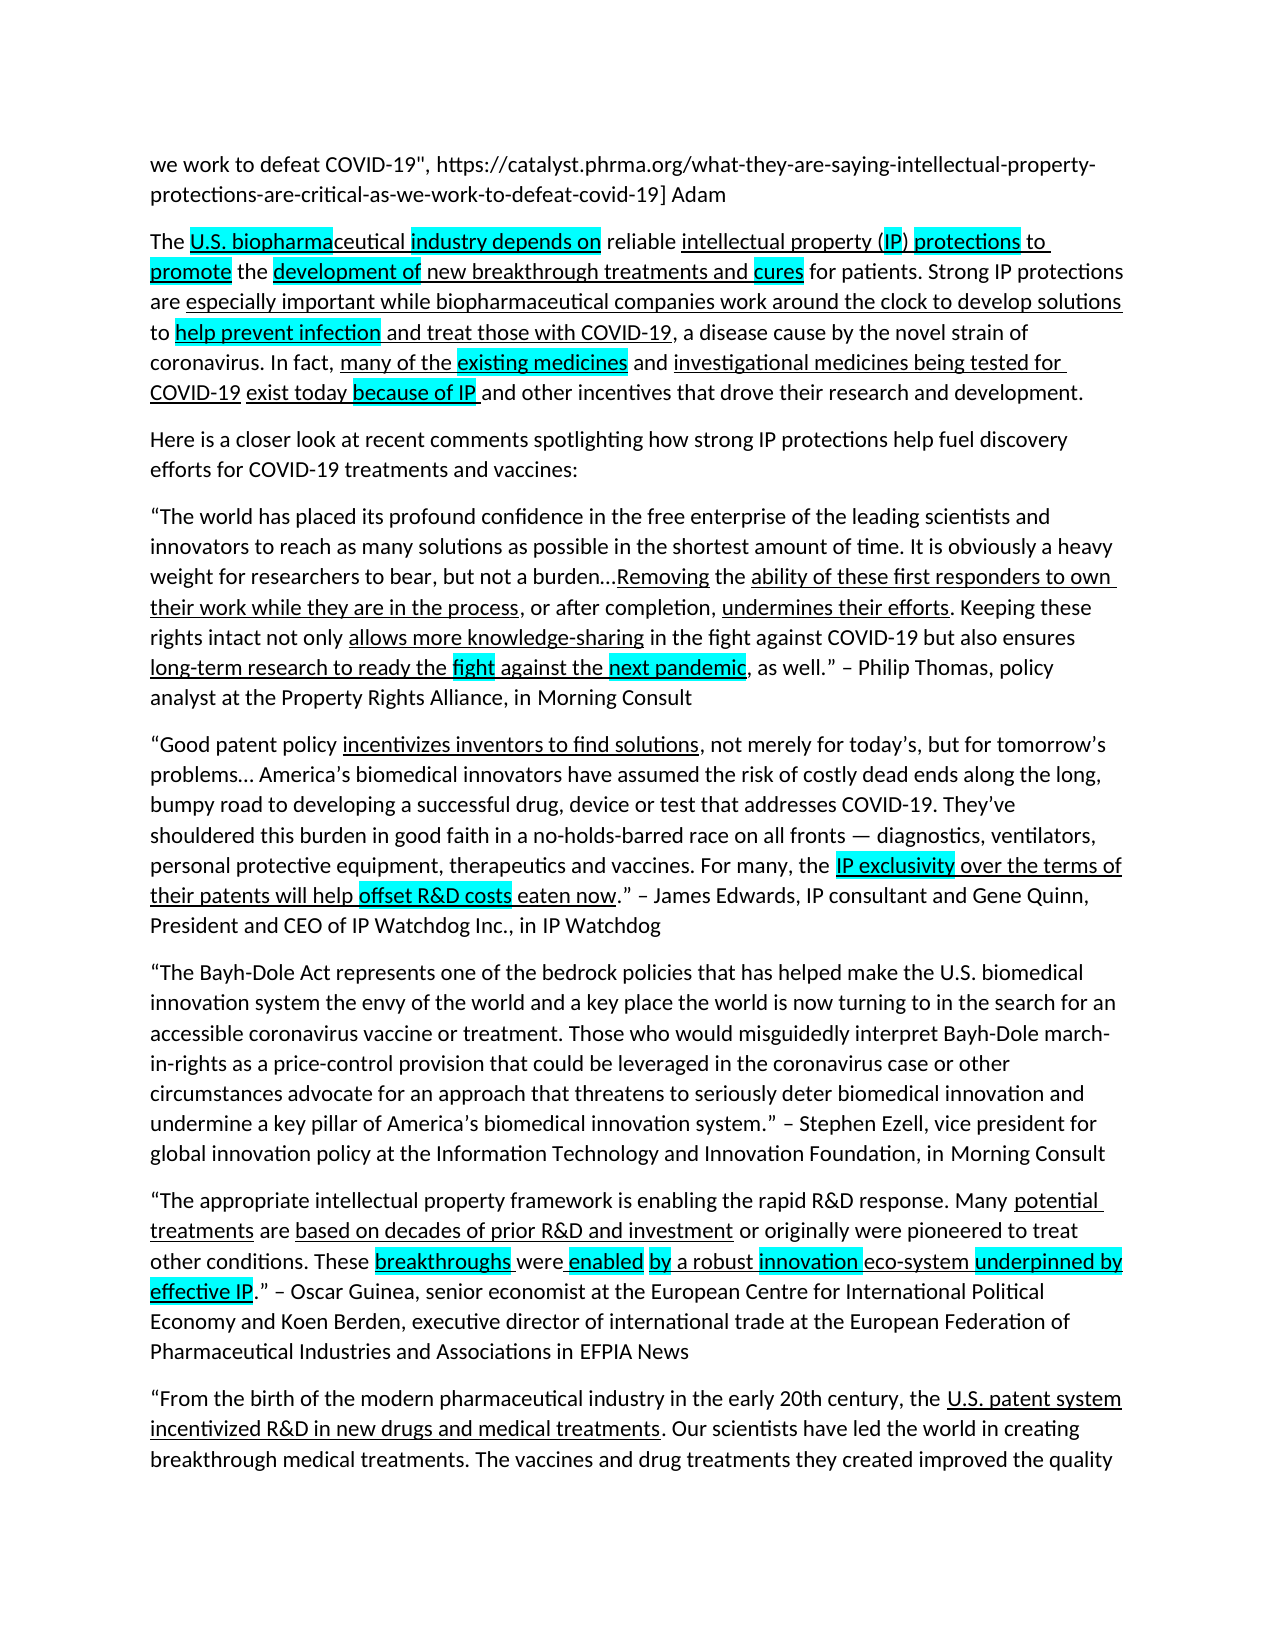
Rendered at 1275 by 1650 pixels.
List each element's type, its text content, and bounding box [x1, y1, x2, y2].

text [150, 1384, 1125, 1473]
text “The appropriate intellectual property framework is enabling the rapid R&D response. Many potential treatments are based on decades of prior R&D and investment or originally were pioneered to treat other conditions. These breakthroughs were enabled by a robust innovation eco-system underpinned by effective IP.” – Oscar Guinea, senior economist at the European Centre for International Political Economy and Koen Berden, executive director of international trade at the European Federation of Pharmaceutical Industries and Associations in EFPIA News [150, 1186, 1125, 1366]
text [150, 150, 1125, 208]
text Here is a closer look at recent comments spotlighting how strong IP protections help fuel discovery efforts for COVID-19 treatments and vaccines: [150, 425, 1125, 483]
text “Good patent policy incentivizes inventors to find solutions, not merely for today’s, but for tomorrow’s problems… America’s biomedical innovators have assumed the risk of costly dead ends along the long, bumpy road to developing a successful drug, device or test that addresses COVID-19. They’ve shouldered this burden in good faith in a no-holds-barred race on all fronts — diagnostics, ventilators, personal protective equipment, therapeutics and vaccines. For many, the IP exclusivity over the terms of their patents will help offset R&D costs eaten now.” – James Edwards, IP consultant and Gene Quinn, President and CEO of IP Watchdog Inc., in IP Watchdog [150, 730, 1125, 939]
text “The Bayh-Dole Act represents one of the bedrock policies that has helped make the U.S. biomedical innovation system the envy of the world and a key place the world is now turning to in the search for an accessible coronavirus vaccine or treatment. Those who would misguidedly interpret Bayh-Dole march-in-rights as a price-control provision that could be leveraged in the coronavirus case or other circumstances advocate for an approach that threatens to seriously deter biomedical innovation and undermine a key pillar of America’s biomedical innovation system.” – Stephen Ezell, vice president for global innovation policy at the Information Technology and Innovation Foundation, in Morning Consult [150, 958, 1125, 1168]
text The U.S. biopharmaceutical industry depends on reliable intellectual property (IP) protections to promote the development of new breakthrough treatments and cures for patients. Strong IP protections are especially important while biopharmaceutical companies work around the clock to develop solutions to help prevent infection and treat those with COVID-19, a disease cause by the novel strain of coronavirus. In fact, many of the existing medicines and investigational medicines being tested for COVID-19 exist today because of IP and other incentives that drove their research and development. [150, 227, 1125, 406]
text “The world has placed its profound confidence in the free enterprise of the leading scientists and innovators to reach as many solutions as possible in the shortest amount of time. It is obviously a heavy weight for researchers to bear, but not a burden…Removing the ability of these first responders to own their work while they are in the process, or after completion, undermines their efforts. Keeping these rights intact not only allows more knowledge-sharing in the fight against COVID-19 but also ensures long-term research to ready the fight against the next pandemic, as well.” – Philip Thomas, policy analyst at the Property Rights Alliance, in Morning Consult [150, 502, 1125, 711]
